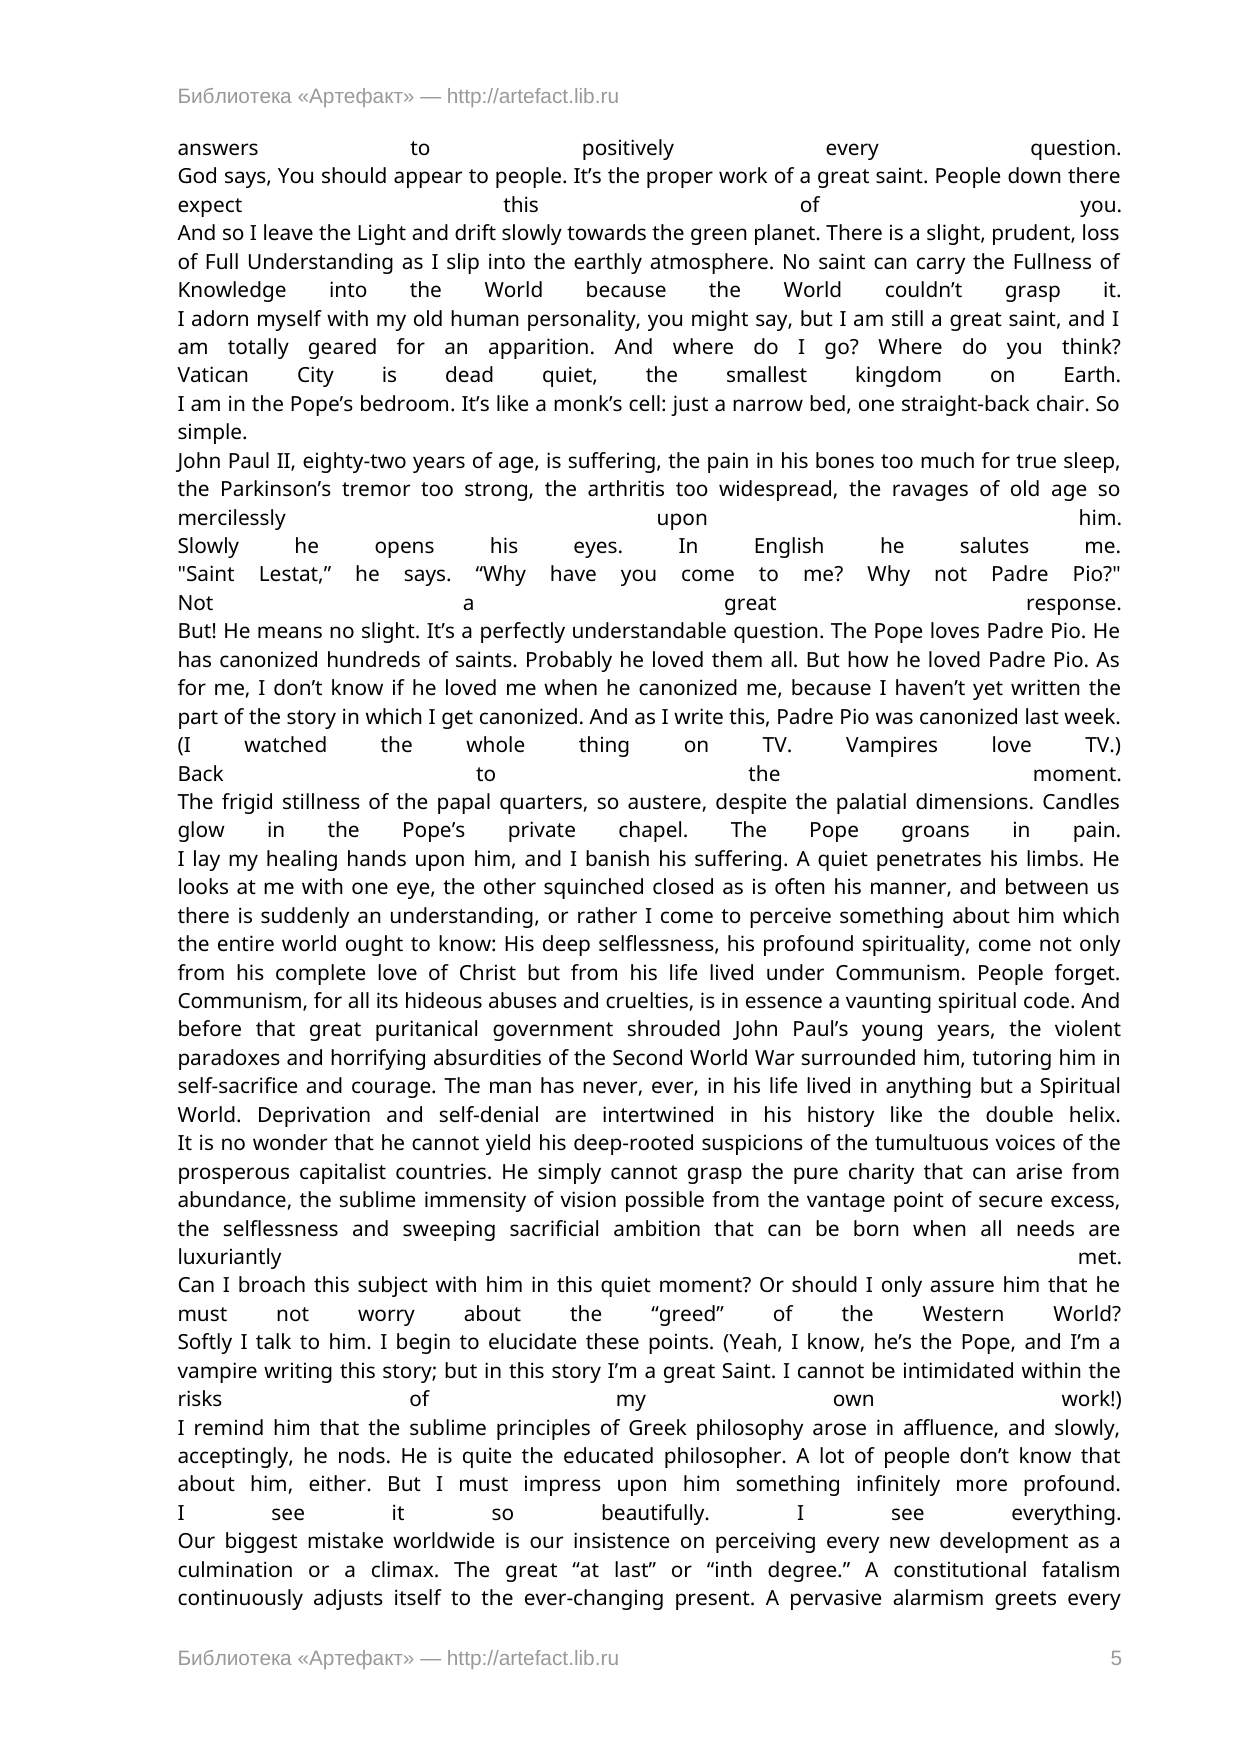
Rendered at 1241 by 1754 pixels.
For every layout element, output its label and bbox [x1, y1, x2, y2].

text [177, 133, 1122, 1612]
